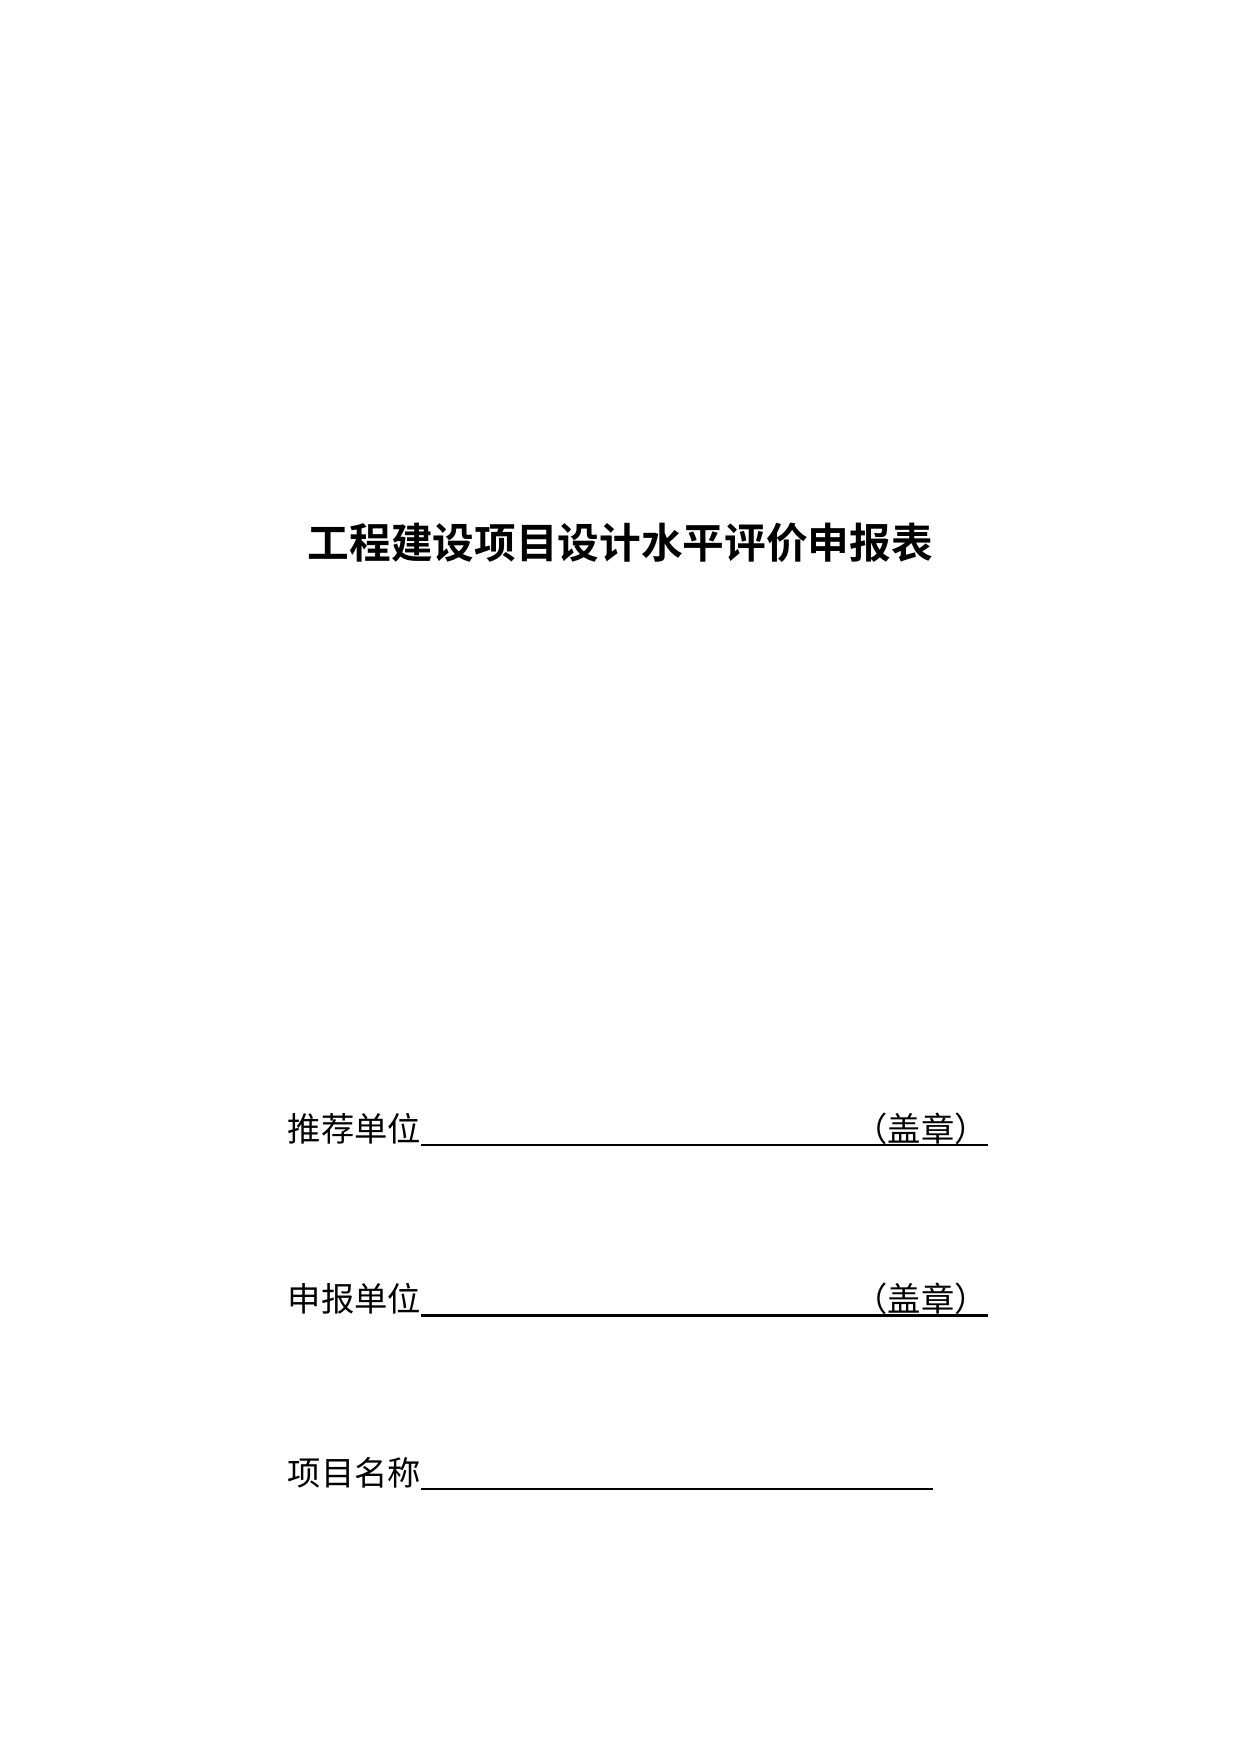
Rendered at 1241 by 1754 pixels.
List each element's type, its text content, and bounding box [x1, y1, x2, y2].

text 推荐单位 （盖章） [187, 1094, 1053, 1159]
text 工程建设项目设计水平评价申报表 [187, 508, 1053, 573]
text 项目名称 [187, 1438, 1053, 1503]
text 申报单位 （盖章） [187, 1265, 1053, 1330]
